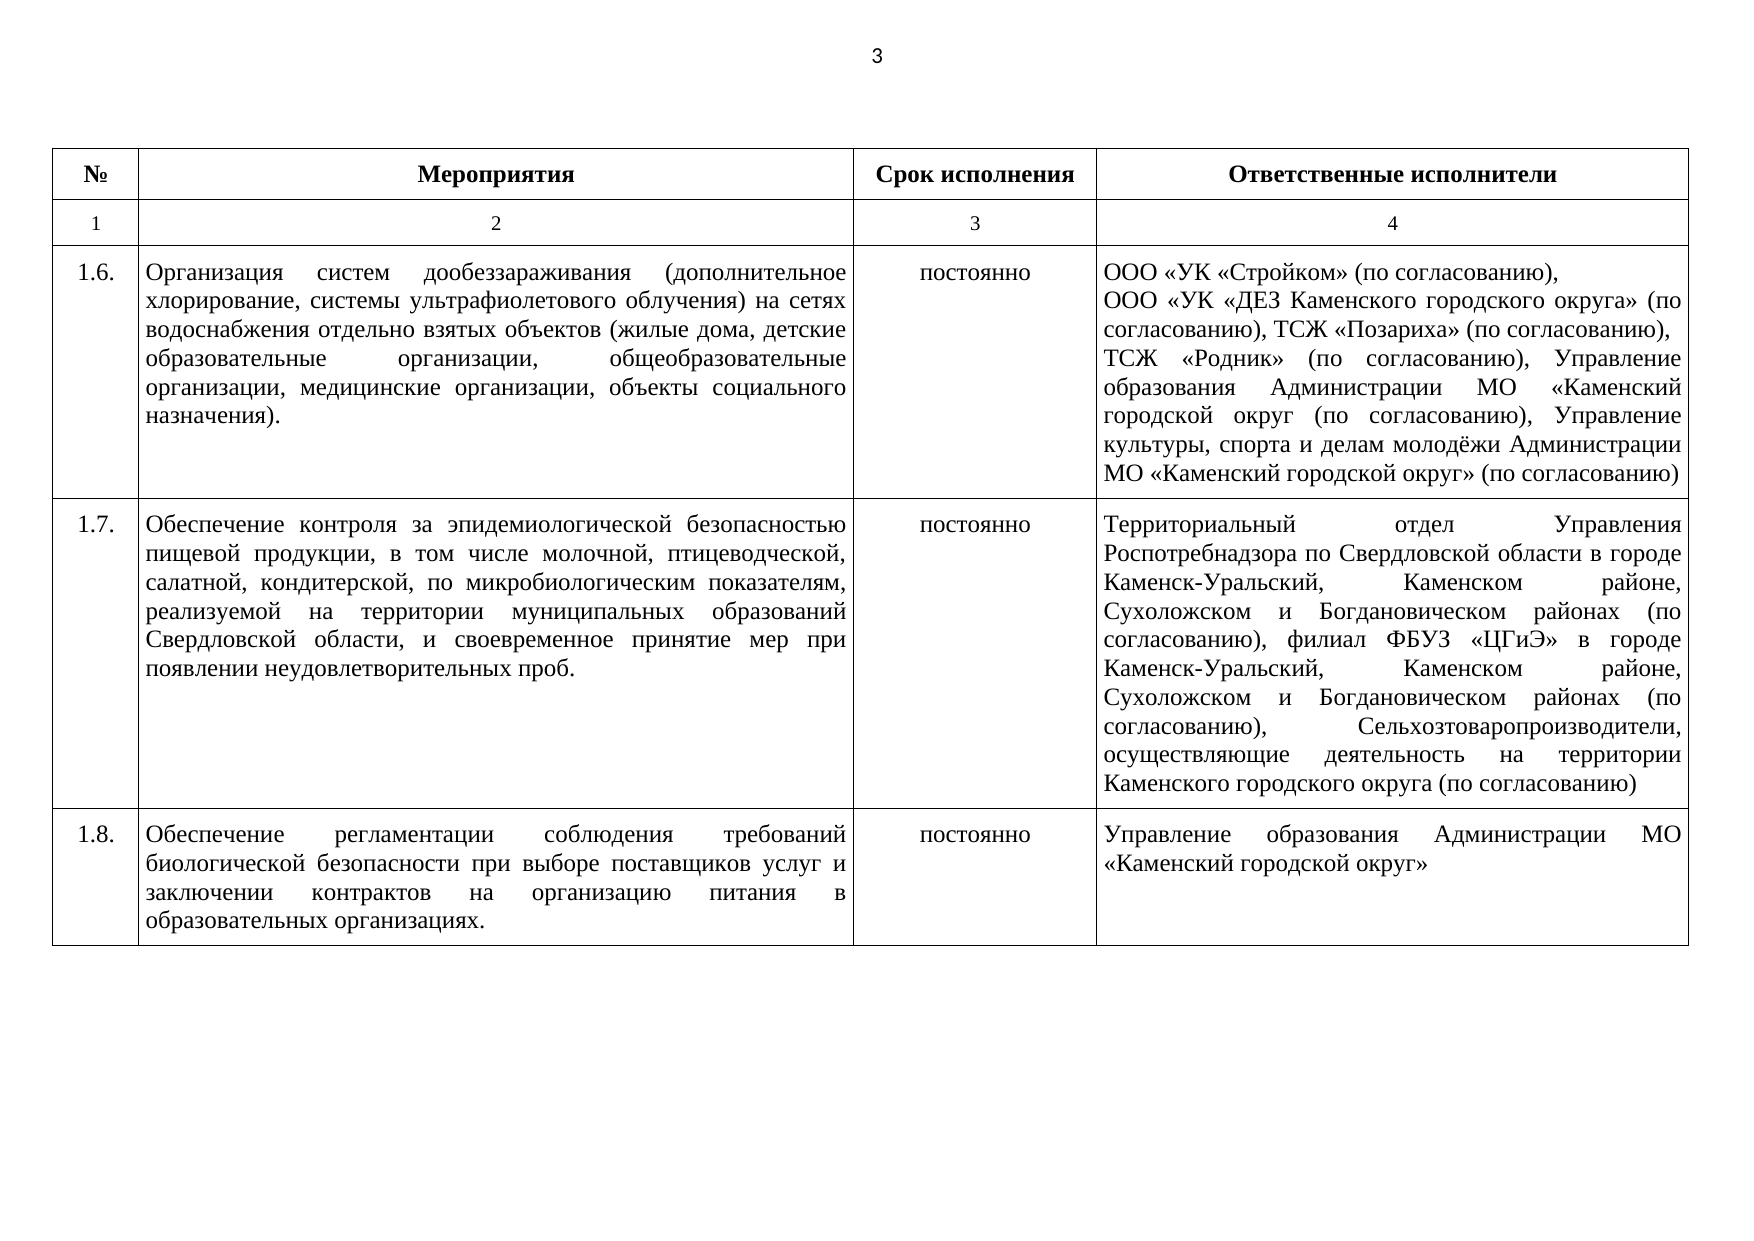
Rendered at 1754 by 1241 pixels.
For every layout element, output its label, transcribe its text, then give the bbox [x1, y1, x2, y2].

table_cell Обеспечение регламентации соблюдения требований биологической безопасности при выборе поставщиков услуг и заключении контрактов на организацию питания в образовательных организациях. [139, 809, 853, 945]
table_header Мероприятия [139, 149, 853, 199]
table_header Ответственные исполнители [1097, 149, 1688, 199]
table_cell ООО «УК «Стройком» (по согласованию), ООО «УК «ДЕЗ Каменского городского округа» (по согласованию), ТСЖ «Позариха» (по согласованию), ТСЖ «Родник» (по согласованию), Управление образования Администрации МО «Каменский городской округ (по согласованию), Управление культуры, спорта и делам молодёжи Администрации МО «Каменский городской округ» (по согласованию) [1097, 246, 1688, 498]
table_cell 4 [1097, 200, 1688, 245]
table_cell Территориальный отдел Управления Роспотребнадзора по Свердловской области в городе Каменск-Уральский, Каменском районе, Сухоложском и Богдановическом районах (по согласованию), филиал ФБУЗ «ЦГиЭ» в городе Каменск-Уральский, Каменском районе, Сухоложском и Богдановическом районах (по согласованию), Сельхозтоваропроизводители, осуществляющие деятельность на территории Каменского городского округа (по согласованию) [1097, 499, 1688, 808]
table_cell 1.8. [53, 809, 138, 945]
table_cell Организация систем дообеззараживания (дополнительное хлорирование, системы ультрафиолетового облучения) на сетях водоснабжения отдельно взятых объектов (жилые дома, детские образовательные организации, общеобразовательные организации, медицинские организации, объекты социального назначения). [139, 246, 853, 498]
table_cell Обеспечение контроля за эпидемиологической безопасностью пищевой продукции, в том числе молочной, птицеводческой, салатной, кондитерской, по микробиологическим показателям, реализуемой на территории муниципальных образований Свердловской области, и своевременное принятие мер при появлении неудовлетворительных проб. [139, 499, 853, 808]
table_cell постоянно [854, 809, 1096, 945]
table_cell 2 [139, 200, 853, 245]
table_cell Управление образования Администрации МО «Каменский городской округ» [1097, 809, 1688, 945]
table_cell постоянно [854, 499, 1096, 808]
table_cell 1.6. [53, 246, 138, 498]
table_header Срок исполнения [854, 149, 1096, 199]
table_header № [53, 149, 138, 199]
table_cell постоянно [854, 246, 1096, 498]
table_cell 1.7. [53, 499, 138, 808]
table_cell 3 [854, 200, 1096, 245]
table_cell 1 [53, 200, 138, 245]
